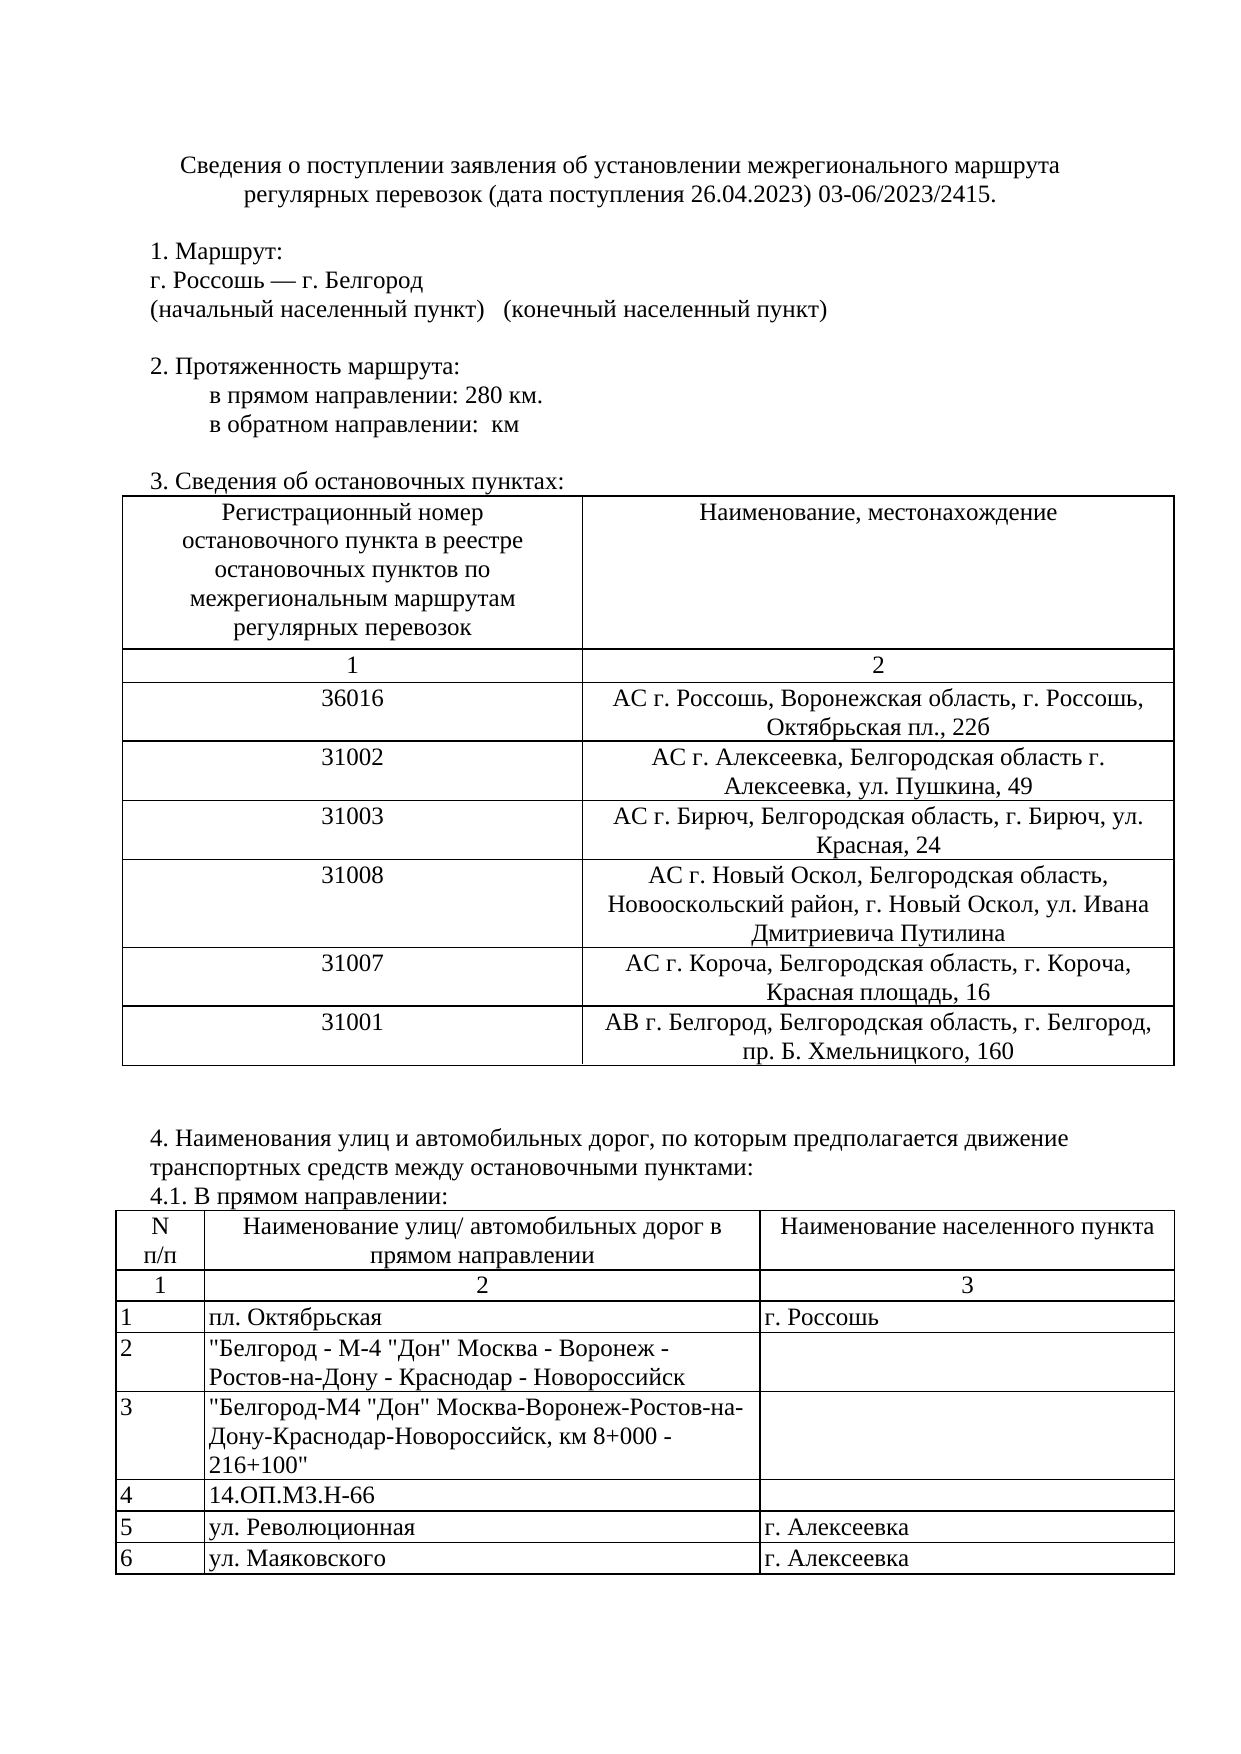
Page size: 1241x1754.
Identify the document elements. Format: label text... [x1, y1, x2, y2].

text 2. Протяженность маршрута: [150, 351, 1090, 380]
table_cell 2 [583, 650, 1173, 681]
table_cell АС г. Короча, Белгородская область, г. Короча, Красная площадь, 16 [583, 948, 1173, 1005]
table_cell "Белгород - М-4 "Дон" Москва - Воронеж - Ростов-на-Дону - Краснодар - Новороссийск [205, 1333, 759, 1391]
table_cell г. Россошь [761, 1302, 1174, 1332]
table_cell ул. Революционная [205, 1512, 759, 1542]
table_cell 14.ОП.МЗ.Н-66 [205, 1480, 759, 1510]
table_cell АВ г. Белгород, Белгородская область, г. Белгород, пр. Б. Хмельницкого, 160 [583, 1007, 1173, 1064]
text 4. Наименования улиц и автомобильных дорог, по которым предполагается движение транспортных средств между остановочными пунктами: [150, 1123, 1090, 1181]
text Сведения о поступлении заявления об установлении межрегионального маршрута регулярных перевозок (дата поступления 26.04.2023) 03-06/2023/2415. [150, 150, 1090, 207]
table_cell АС г. Россошь, Воронежская область, г. Россошь, Октябрьская пл., 22б [583, 683, 1173, 740]
table_cell АС г. Бирюч, Белгородская область, г. Бирюч, ул. Красная, 24 [583, 801, 1173, 858]
table_cell 1 [123, 650, 582, 681]
table_cell [761, 1392, 1174, 1479]
table_cell 1 [117, 1302, 204, 1332]
table_cell 31008 [123, 860, 582, 946]
table_header Наименование населенного пункта [761, 1211, 1174, 1269]
text в обратном направлении: км [150, 409, 1090, 437]
table_cell 3 [117, 1392, 204, 1479]
table_cell 31001 [123, 1007, 582, 1064]
text 1. Маршрут: [150, 236, 1090, 265]
table_cell 36016 [123, 683, 582, 740]
table_header Наименование улиц/ автомобильных дорог в прямом направлении [205, 1211, 759, 1269]
text г. Россошь — г. Белгород [150, 265, 1090, 294]
table_header N п/п [117, 1211, 204, 1269]
text (начальный населенный пункт) (конечный населенный пункт) [150, 294, 1090, 322]
table_cell г. Алексеевка [761, 1512, 1174, 1542]
text в прямом направлении: 280 км. [150, 380, 1090, 409]
table_cell 2 [205, 1271, 759, 1300]
table_cell 3 [761, 1271, 1174, 1300]
table_header Наименование, местонахождение [583, 497, 1173, 648]
table_cell "Белгород-М4 "Дон" Москва-Воронеж-Ростов-на-Дону-Краснодар-Новороссийск, км 8+000 - 216+100" [205, 1392, 759, 1479]
text 4.1. В прямом направлении: [150, 1181, 1090, 1210]
table_header Регистрационный номер остановочного пункта в реестре остановочных пунктов по межрегиональным маршрутам регулярных перевозок [123, 497, 582, 648]
table_cell [761, 1480, 1174, 1510]
table_cell АС г. Новый Оскол, Белгородская область, Новооскольский район, г. Новый Оскол, ул. Ивана Дмитриевича Путилина [583, 860, 1173, 946]
table_cell 31002 [123, 742, 582, 799]
table_cell 31007 [123, 948, 582, 1005]
table_cell 31003 [123, 801, 582, 858]
table_cell [761, 1333, 1174, 1391]
table_cell 4 [117, 1480, 204, 1510]
text 3. Сведения об остановочных пунктах: [150, 466, 1090, 495]
table_cell пл. Октябрьская [205, 1302, 759, 1332]
table_cell г. Алексеевка [761, 1543, 1174, 1573]
table_cell 5 [117, 1512, 204, 1542]
table_cell ул. Маяковского [205, 1543, 759, 1573]
table_cell 2 [117, 1333, 204, 1391]
table_cell АС г. Алексеевка, Белгородская область г. Алексеевка, ул. Пушкина, 49 [583, 742, 1173, 799]
table_cell 1 [117, 1271, 204, 1300]
table_cell 6 [117, 1543, 204, 1573]
